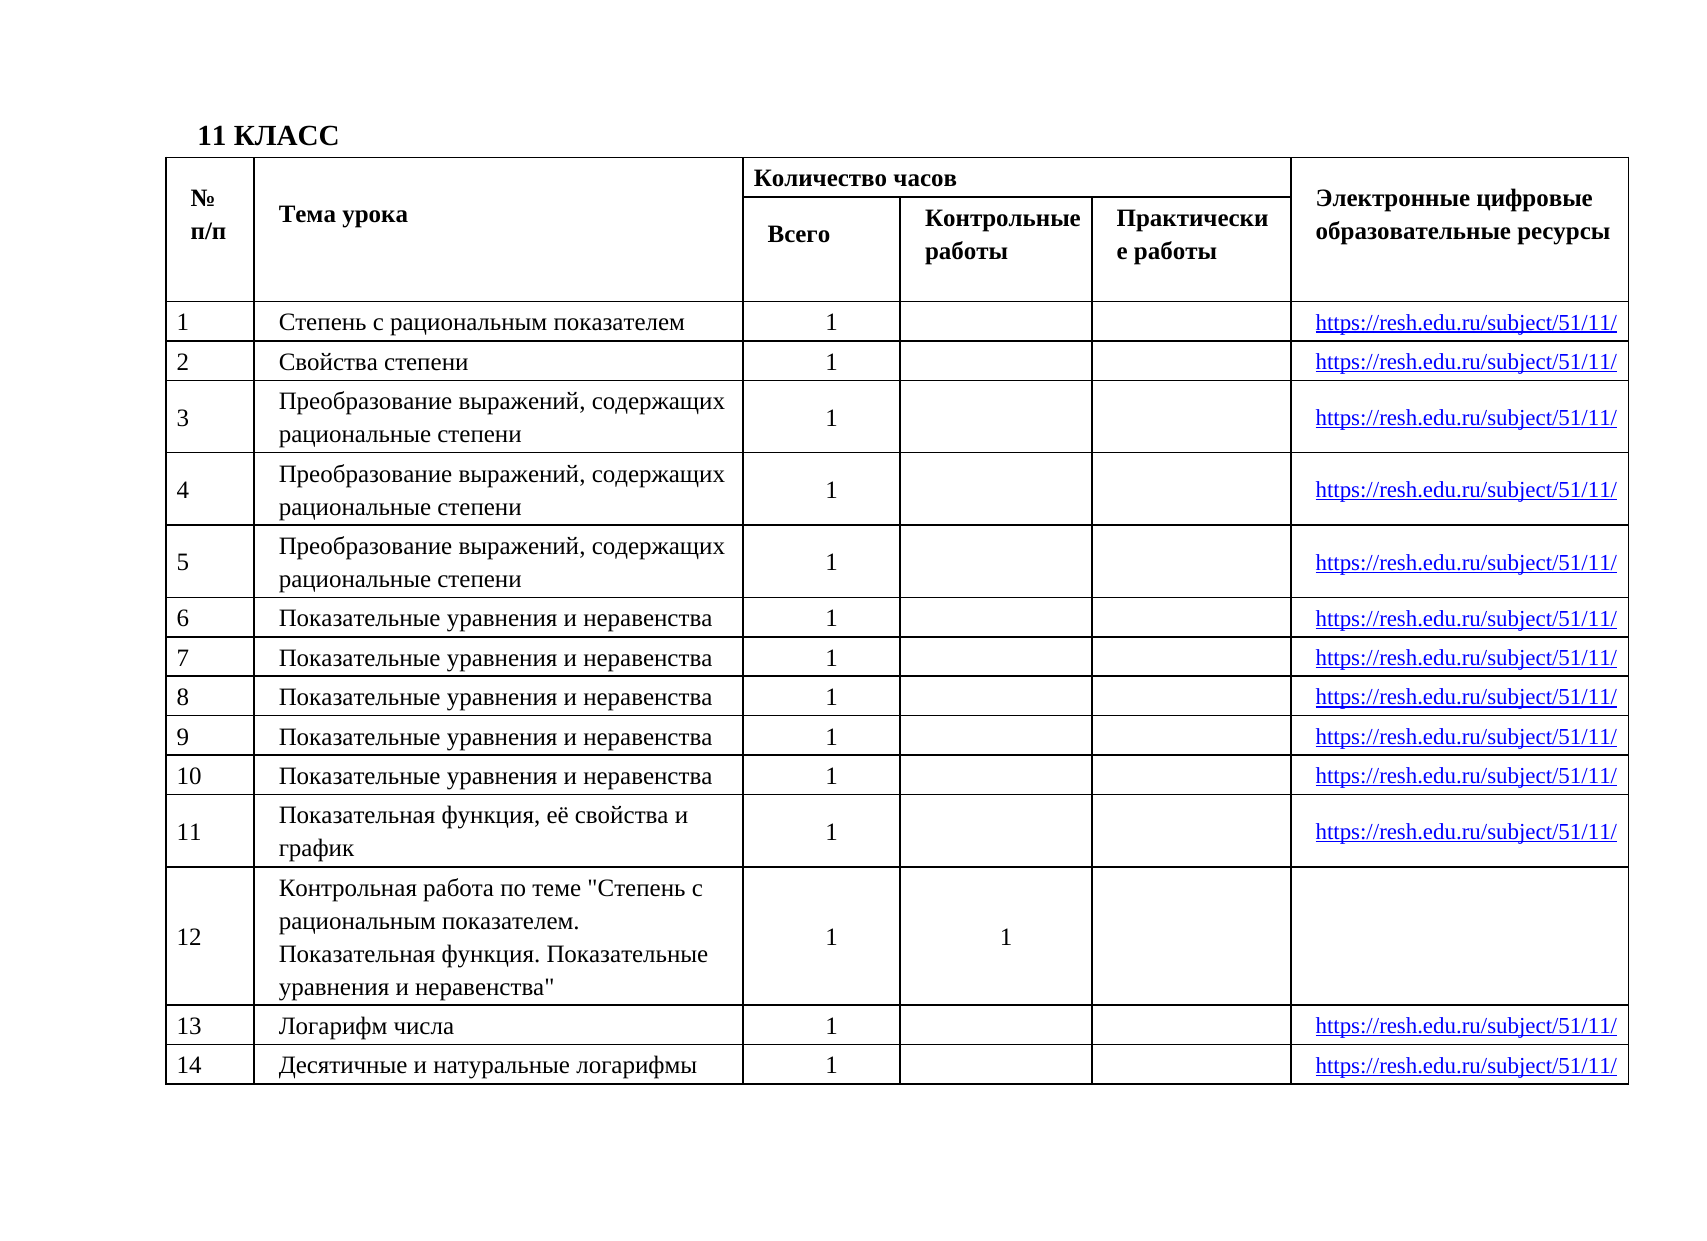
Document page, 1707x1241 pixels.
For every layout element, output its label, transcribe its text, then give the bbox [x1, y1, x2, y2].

table_cell 14 [167, 1045, 253, 1083]
table_cell 2 [167, 342, 253, 379]
table_cell https://resh.edu.ru/subject/51/11/ [1292, 381, 1628, 452]
table_cell 1 [744, 1045, 899, 1083]
table_cell 1 [744, 756, 899, 793]
table_cell Показательные уравнения и неравенства [255, 598, 742, 636]
table_cell 8 [167, 677, 253, 715]
table_cell [1292, 868, 1628, 1004]
table_cell https://resh.edu.ru/subject/51/11/ [1292, 677, 1628, 715]
table_cell 1 [744, 598, 899, 636]
table_cell https://resh.edu.ru/subject/51/11/ [1292, 526, 1628, 597]
table_cell [901, 453, 1091, 524]
table_cell Показательные уравнения и неравенства [255, 638, 742, 675]
table_cell Контрольная работа по теме "Степень с рациональным показателем. Показательная функция. Показательные уравнения и неравенства" [255, 868, 742, 1004]
table_cell [1093, 526, 1290, 597]
table_cell 9 [167, 716, 253, 754]
table_cell [1093, 453, 1290, 524]
table_cell 6 [167, 598, 253, 636]
table_cell Практические работы [1093, 198, 1290, 301]
table_cell 3 [167, 381, 253, 452]
table_cell [901, 638, 1091, 675]
table_cell 1 [744, 1006, 899, 1044]
table_cell Всего [744, 198, 899, 301]
table_cell https://resh.edu.ru/subject/51/11/ [1292, 598, 1628, 636]
table_cell [1093, 795, 1290, 866]
table_cell 1 [744, 381, 899, 452]
table_cell 1 [167, 302, 253, 340]
table_header Электронные цифровые образовательные ресурсы [1292, 158, 1628, 301]
table_cell Показательная функция, её свойства и график [255, 795, 742, 866]
table_cell [1093, 1045, 1290, 1083]
table_header Количество часов [744, 158, 1290, 196]
table_header № п/п [167, 158, 253, 301]
table_cell 1 [744, 716, 899, 754]
table_cell Контрольные работы [901, 198, 1091, 301]
table_cell Преобразование выражений, содержащих рациональные степени [255, 381, 742, 452]
table_cell 7 [167, 638, 253, 675]
table_cell Преобразование выражений, содержащих рациональные степени [255, 526, 742, 597]
table_cell 1 [744, 868, 899, 1004]
table_cell 1 [744, 677, 899, 715]
table_cell https://resh.edu.ru/subject/51/11/ [1292, 795, 1628, 866]
table_cell Логарифм числа [255, 1006, 742, 1044]
text 11 КЛАСС [190, 118, 1618, 152]
table_cell 1 [901, 868, 1091, 1004]
table_cell https://resh.edu.ru/subject/51/11/ [1292, 453, 1628, 524]
table_cell https://resh.edu.ru/subject/51/11/ [1292, 302, 1628, 340]
table_cell [1093, 638, 1290, 675]
table_cell [1093, 302, 1290, 340]
table_cell [1093, 342, 1290, 379]
table_cell https://resh.edu.ru/subject/51/11/ [1292, 1006, 1628, 1044]
table_cell [1093, 381, 1290, 452]
table_cell 12 [167, 868, 253, 1004]
table_cell 1 [744, 526, 899, 597]
table_cell [1093, 716, 1290, 754]
table_cell [901, 716, 1091, 754]
table_cell 1 [744, 342, 899, 379]
table_cell [901, 342, 1091, 379]
table_cell 1 [744, 302, 899, 340]
table_cell [901, 302, 1091, 340]
table_cell [901, 1045, 1091, 1083]
table_cell [901, 381, 1091, 452]
table_cell 1 [744, 795, 899, 866]
table_cell 5 [167, 526, 253, 597]
table_cell [901, 526, 1091, 597]
table_cell 1 [744, 638, 899, 675]
table_cell Преобразование выражений, содержащих рациональные степени [255, 453, 742, 524]
table_cell Показательные уравнения и неравенства [255, 677, 742, 715]
table_cell [901, 1006, 1091, 1044]
table_cell 11 [167, 795, 253, 866]
table_cell [1093, 1006, 1290, 1044]
table_cell Показательные уравнения и неравенства [255, 756, 742, 793]
table_cell [901, 795, 1091, 866]
table_cell Степень с рациональным показателем [255, 302, 742, 340]
table_cell 13 [167, 1006, 253, 1044]
table_cell https://resh.edu.ru/subject/51/11/ [1292, 342, 1628, 379]
table_cell 4 [167, 453, 253, 524]
table_cell [901, 598, 1091, 636]
table_cell 1 [744, 453, 899, 524]
table_cell [1093, 868, 1290, 1004]
table_cell 10 [167, 756, 253, 793]
table_cell Десятичные и натуральные логарифмы [255, 1045, 742, 1083]
table_cell https://resh.edu.ru/subject/51/11/ [1292, 756, 1628, 793]
table_cell Показательные уравнения и неравенства [255, 716, 742, 754]
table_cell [1292, 1045, 1628, 1083]
table_cell https://resh.edu.ru/subject/51/11/ [1292, 716, 1628, 754]
table_cell [901, 756, 1091, 793]
table_cell Свойства степени [255, 342, 742, 379]
table_cell [1093, 756, 1290, 793]
table_cell [1093, 677, 1290, 715]
table_cell [1093, 598, 1290, 636]
table_header Тема урока [255, 158, 742, 301]
table_cell [901, 677, 1091, 715]
table_cell https://resh.edu.ru/subject/51/11/ [1292, 638, 1628, 675]
